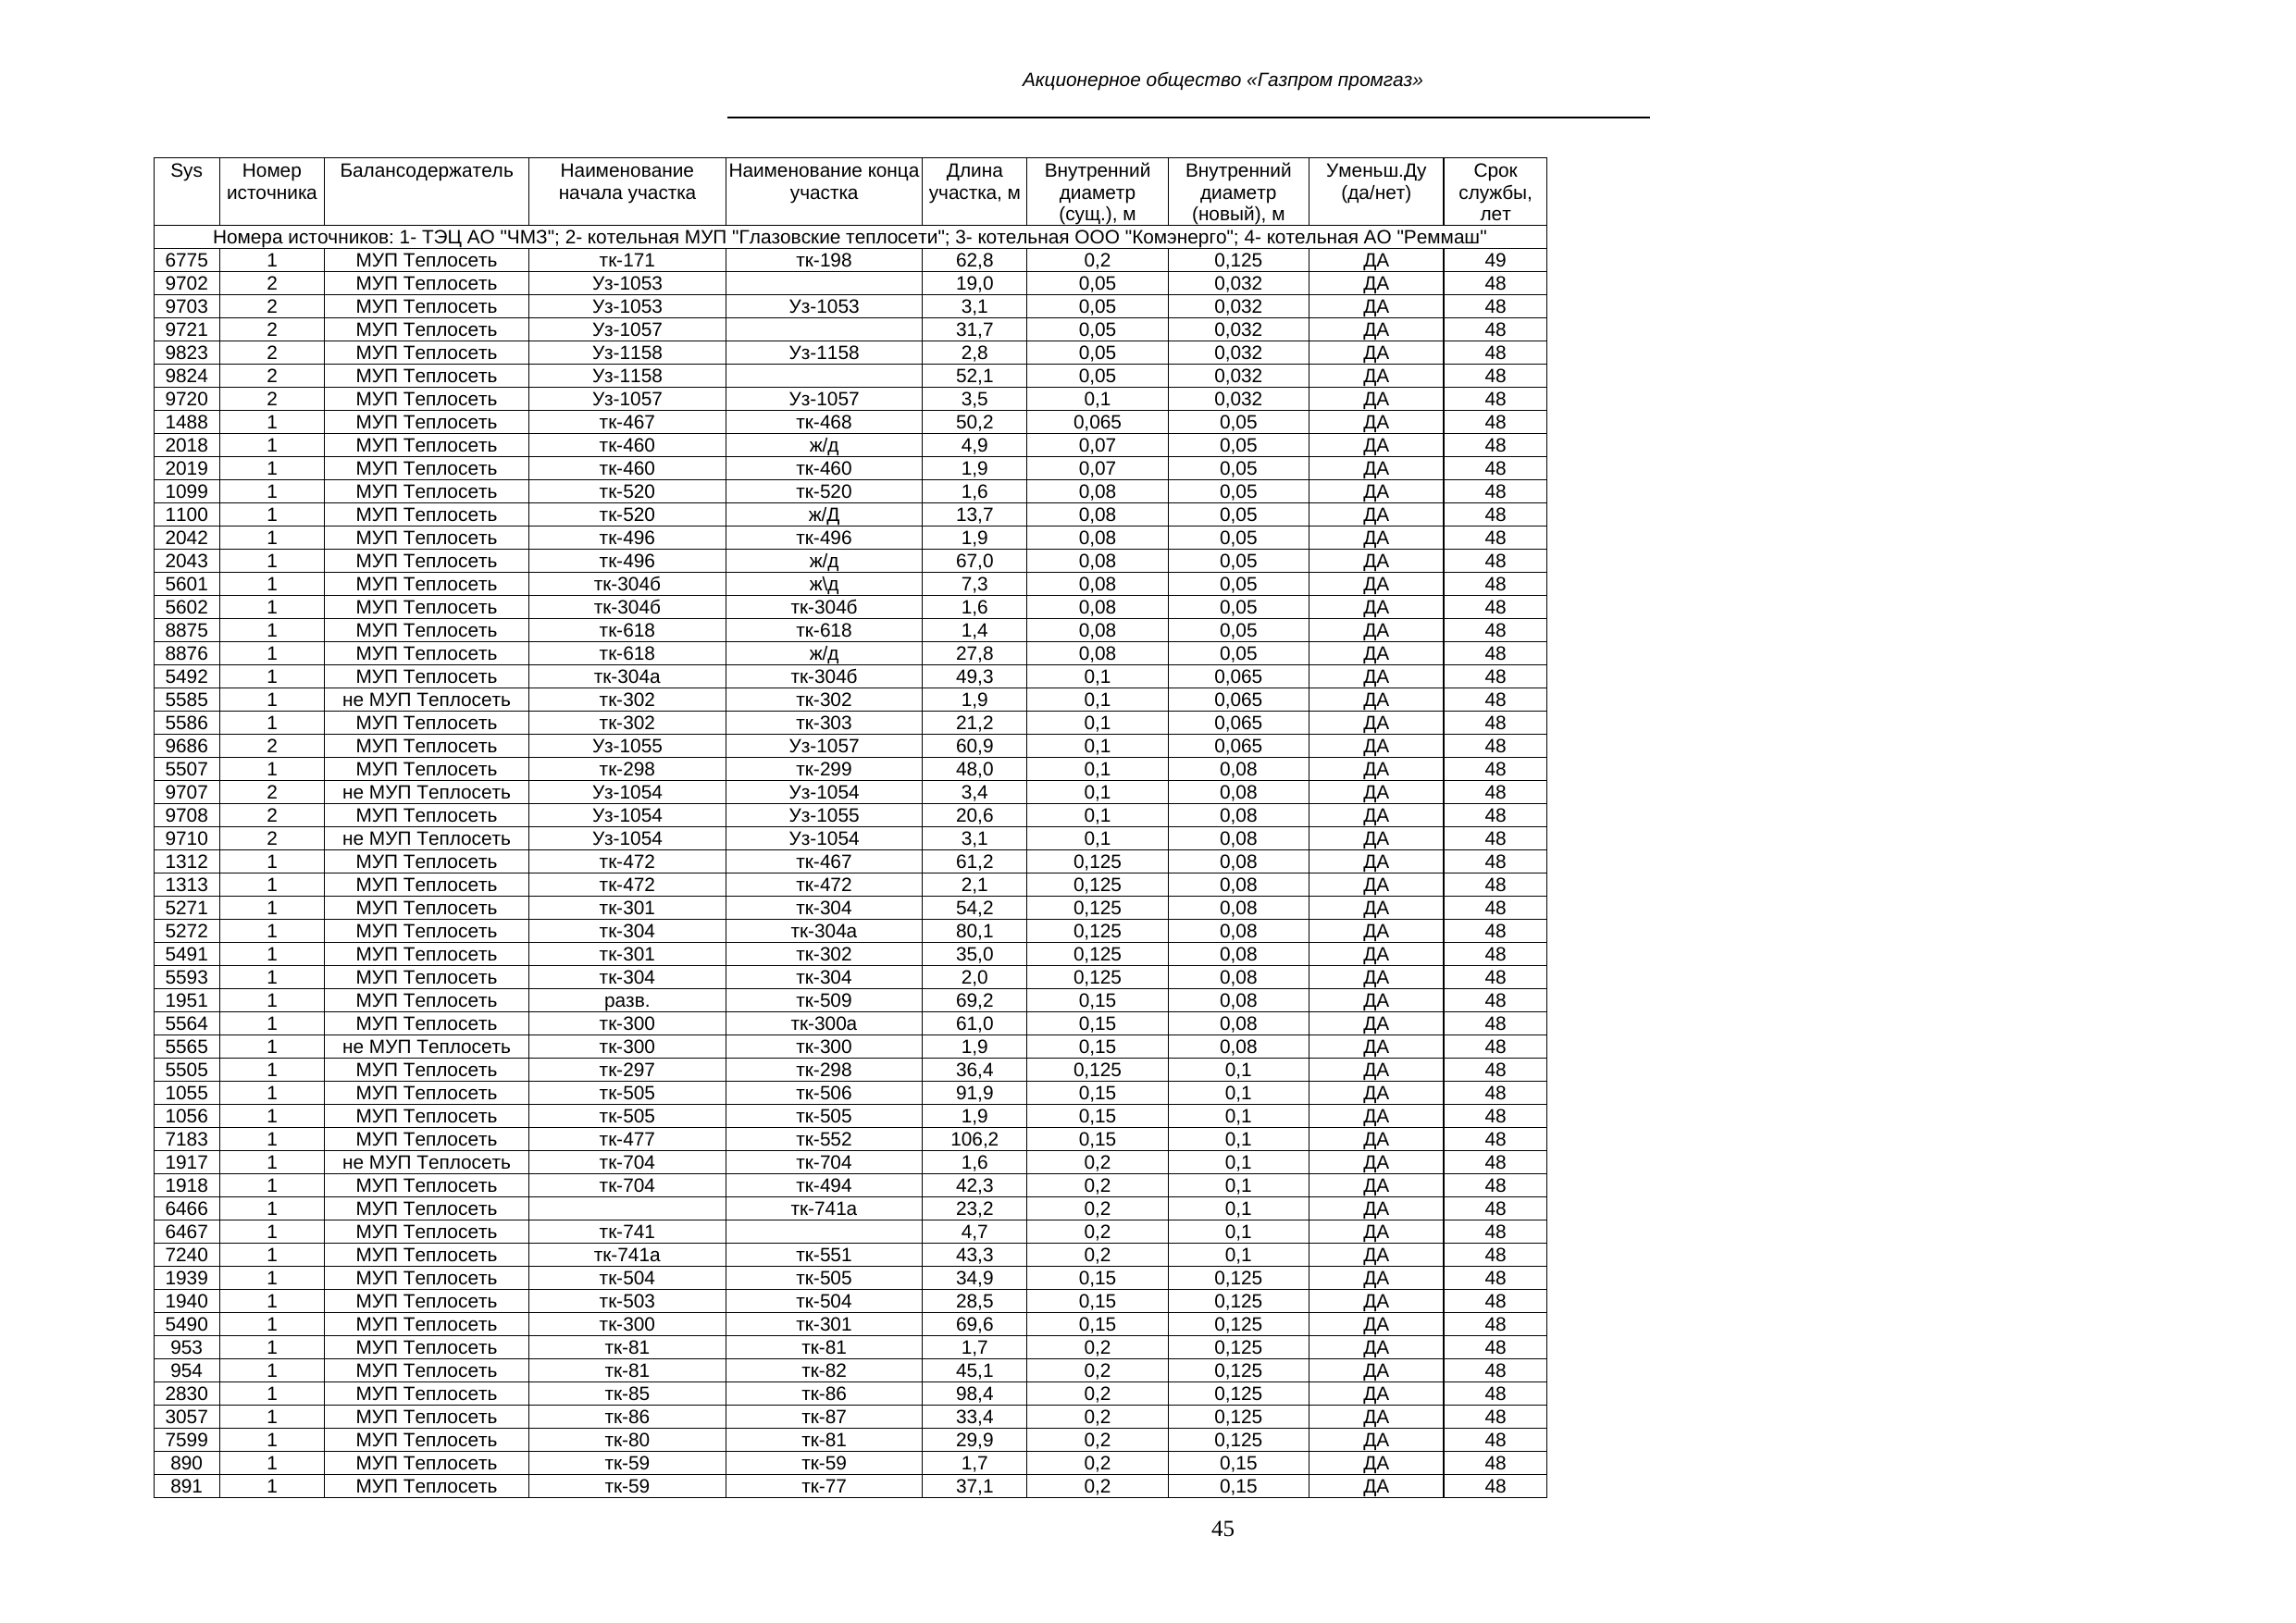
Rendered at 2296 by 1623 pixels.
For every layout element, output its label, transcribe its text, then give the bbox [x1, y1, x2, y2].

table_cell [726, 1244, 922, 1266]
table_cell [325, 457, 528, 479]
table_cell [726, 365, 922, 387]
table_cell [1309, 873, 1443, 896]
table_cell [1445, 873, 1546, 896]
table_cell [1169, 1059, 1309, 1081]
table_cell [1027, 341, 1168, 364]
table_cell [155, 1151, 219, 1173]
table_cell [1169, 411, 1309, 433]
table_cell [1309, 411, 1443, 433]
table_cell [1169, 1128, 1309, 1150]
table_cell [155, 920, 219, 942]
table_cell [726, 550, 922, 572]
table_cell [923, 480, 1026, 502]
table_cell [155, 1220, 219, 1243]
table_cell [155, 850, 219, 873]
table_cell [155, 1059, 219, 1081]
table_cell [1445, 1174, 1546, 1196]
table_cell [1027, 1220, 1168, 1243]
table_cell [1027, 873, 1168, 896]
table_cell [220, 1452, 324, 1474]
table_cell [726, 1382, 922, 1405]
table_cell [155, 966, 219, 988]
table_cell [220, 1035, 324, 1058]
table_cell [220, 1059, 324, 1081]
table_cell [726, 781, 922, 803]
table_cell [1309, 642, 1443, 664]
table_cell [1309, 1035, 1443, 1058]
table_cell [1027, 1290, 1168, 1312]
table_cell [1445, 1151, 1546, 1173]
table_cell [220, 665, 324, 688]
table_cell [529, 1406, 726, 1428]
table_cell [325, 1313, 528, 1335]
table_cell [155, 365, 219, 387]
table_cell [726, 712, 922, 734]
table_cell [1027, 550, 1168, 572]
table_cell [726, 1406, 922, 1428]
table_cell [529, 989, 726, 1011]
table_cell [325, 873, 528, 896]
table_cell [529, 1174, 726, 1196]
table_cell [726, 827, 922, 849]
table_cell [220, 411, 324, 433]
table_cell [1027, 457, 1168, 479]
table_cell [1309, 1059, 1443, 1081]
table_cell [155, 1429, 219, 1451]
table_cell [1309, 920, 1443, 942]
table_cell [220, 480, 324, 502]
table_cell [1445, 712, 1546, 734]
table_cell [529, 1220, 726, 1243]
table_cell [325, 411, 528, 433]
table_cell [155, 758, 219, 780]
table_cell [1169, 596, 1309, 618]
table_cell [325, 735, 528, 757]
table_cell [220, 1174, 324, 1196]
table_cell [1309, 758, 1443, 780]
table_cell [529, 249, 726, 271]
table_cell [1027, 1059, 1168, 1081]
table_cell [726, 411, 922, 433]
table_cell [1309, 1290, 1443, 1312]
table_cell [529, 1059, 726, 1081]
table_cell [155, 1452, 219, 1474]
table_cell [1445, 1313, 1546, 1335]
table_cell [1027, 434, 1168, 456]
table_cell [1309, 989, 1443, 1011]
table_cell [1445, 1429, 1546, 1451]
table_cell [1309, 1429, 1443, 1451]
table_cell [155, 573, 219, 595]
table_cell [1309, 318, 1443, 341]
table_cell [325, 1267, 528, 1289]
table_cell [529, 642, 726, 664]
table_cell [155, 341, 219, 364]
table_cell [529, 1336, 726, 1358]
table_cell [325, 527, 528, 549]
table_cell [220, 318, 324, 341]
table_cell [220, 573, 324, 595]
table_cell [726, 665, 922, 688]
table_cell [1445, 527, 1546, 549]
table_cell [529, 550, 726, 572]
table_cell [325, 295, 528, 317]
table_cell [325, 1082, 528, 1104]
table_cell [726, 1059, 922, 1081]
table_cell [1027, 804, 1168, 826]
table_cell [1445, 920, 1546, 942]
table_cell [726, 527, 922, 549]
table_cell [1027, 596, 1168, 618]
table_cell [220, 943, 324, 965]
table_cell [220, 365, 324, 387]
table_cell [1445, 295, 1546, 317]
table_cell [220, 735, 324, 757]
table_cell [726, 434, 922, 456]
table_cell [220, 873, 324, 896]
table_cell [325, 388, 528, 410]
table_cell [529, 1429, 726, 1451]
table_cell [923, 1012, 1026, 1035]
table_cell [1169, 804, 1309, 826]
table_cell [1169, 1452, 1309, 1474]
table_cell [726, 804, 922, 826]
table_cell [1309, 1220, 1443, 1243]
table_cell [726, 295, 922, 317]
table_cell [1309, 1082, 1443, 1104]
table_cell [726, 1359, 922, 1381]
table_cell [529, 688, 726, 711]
table_header Внутpенний диаметp (новый), м [1169, 158, 1309, 225]
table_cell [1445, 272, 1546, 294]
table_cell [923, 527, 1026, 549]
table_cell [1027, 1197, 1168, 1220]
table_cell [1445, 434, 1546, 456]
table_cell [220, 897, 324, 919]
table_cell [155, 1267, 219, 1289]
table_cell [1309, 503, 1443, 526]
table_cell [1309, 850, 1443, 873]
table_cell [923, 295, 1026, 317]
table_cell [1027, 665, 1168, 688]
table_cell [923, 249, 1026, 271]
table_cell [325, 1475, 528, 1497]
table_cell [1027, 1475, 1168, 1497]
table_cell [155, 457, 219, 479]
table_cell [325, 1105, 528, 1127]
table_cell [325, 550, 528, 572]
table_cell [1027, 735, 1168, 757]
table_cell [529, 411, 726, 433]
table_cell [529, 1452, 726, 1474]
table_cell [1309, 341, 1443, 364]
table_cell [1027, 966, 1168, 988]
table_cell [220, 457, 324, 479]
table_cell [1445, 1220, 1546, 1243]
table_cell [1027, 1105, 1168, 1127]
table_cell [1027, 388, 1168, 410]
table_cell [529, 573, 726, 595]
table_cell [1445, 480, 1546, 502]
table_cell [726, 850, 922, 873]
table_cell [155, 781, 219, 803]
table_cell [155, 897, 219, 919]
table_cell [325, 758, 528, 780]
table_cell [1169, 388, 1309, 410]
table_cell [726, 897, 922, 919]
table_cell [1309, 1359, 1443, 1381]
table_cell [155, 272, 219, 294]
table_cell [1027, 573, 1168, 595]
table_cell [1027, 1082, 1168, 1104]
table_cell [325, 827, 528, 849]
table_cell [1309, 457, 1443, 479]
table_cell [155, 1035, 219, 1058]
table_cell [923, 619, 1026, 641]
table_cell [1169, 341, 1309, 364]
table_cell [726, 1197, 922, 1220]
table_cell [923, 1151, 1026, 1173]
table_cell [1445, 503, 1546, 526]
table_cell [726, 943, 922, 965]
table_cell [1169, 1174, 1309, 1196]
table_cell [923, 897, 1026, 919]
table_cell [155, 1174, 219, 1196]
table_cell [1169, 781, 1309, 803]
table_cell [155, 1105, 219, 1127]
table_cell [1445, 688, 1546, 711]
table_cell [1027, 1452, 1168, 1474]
table_header Наименование конца участка [726, 158, 922, 225]
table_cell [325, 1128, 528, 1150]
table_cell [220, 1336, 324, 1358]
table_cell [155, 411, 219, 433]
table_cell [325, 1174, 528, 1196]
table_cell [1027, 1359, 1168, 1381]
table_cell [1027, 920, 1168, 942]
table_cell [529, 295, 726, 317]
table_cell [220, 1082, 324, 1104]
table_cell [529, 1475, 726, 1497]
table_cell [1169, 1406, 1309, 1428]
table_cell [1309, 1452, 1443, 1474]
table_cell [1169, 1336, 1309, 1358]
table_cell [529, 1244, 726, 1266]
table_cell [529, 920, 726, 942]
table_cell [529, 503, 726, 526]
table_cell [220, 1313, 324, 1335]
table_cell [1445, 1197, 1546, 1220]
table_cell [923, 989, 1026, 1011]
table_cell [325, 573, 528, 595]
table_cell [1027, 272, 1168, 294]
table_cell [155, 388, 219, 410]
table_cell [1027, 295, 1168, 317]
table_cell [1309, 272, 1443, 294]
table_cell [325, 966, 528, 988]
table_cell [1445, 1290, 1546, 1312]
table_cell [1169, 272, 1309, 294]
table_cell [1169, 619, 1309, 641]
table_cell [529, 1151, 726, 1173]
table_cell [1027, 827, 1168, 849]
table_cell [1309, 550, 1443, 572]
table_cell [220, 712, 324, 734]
table_header Уменьш.Ду (да/нет) [1309, 158, 1443, 225]
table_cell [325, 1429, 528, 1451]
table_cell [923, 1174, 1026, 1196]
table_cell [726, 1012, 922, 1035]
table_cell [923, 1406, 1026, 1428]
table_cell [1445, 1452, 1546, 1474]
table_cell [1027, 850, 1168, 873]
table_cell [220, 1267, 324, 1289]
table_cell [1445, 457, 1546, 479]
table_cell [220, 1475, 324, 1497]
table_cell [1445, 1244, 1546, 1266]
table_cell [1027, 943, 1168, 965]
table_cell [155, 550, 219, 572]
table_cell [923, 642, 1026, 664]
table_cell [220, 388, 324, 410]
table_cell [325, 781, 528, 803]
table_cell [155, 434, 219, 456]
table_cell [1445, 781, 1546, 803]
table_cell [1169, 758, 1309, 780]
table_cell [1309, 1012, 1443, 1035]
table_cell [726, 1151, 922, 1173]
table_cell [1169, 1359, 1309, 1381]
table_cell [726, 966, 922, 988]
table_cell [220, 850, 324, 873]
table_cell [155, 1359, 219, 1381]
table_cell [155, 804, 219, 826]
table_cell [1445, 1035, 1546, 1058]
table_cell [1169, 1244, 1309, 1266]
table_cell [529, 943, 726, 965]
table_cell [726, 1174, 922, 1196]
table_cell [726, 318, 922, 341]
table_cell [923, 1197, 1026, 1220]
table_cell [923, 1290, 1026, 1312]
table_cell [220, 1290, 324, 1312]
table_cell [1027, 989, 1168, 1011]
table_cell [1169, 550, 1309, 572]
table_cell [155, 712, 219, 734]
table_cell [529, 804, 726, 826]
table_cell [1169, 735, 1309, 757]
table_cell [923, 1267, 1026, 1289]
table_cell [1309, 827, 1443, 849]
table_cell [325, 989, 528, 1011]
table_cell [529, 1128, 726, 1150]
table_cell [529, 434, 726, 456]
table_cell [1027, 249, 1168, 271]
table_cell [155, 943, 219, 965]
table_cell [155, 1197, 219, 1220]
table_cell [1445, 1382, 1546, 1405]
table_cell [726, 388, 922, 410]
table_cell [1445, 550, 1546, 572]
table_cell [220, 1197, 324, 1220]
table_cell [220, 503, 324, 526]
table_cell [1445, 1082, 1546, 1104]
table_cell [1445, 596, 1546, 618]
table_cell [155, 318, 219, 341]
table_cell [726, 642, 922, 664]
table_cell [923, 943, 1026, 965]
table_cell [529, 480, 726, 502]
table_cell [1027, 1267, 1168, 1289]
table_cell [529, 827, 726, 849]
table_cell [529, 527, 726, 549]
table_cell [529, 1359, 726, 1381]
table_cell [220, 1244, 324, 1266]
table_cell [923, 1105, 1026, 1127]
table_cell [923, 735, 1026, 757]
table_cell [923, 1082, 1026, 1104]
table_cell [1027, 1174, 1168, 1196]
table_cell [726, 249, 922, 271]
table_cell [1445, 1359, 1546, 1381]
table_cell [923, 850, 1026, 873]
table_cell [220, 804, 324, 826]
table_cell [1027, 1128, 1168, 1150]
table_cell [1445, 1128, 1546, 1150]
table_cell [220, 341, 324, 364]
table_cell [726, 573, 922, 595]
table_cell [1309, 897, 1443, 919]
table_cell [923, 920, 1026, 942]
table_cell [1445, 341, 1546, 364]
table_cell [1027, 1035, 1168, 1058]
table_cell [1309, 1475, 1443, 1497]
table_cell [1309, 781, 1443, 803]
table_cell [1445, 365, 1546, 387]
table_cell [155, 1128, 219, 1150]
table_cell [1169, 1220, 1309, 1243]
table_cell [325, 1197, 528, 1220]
table_header Наименование начала участка [529, 158, 726, 225]
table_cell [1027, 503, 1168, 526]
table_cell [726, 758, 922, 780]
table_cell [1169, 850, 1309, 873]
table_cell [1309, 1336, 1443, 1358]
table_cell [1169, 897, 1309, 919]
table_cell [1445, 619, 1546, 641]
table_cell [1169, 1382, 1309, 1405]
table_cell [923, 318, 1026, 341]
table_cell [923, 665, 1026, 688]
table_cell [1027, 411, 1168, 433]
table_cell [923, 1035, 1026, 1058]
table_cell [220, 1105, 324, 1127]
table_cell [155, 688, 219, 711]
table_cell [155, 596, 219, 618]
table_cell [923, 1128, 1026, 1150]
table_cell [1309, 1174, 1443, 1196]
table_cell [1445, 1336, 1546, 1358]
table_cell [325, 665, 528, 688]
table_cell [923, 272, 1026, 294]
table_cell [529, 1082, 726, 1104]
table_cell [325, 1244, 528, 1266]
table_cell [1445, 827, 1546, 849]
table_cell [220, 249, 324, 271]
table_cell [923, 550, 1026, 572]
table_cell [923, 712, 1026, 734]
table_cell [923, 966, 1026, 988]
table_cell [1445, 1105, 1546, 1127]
table_header Внутpенний диаметp (сущ.), м [1027, 158, 1168, 225]
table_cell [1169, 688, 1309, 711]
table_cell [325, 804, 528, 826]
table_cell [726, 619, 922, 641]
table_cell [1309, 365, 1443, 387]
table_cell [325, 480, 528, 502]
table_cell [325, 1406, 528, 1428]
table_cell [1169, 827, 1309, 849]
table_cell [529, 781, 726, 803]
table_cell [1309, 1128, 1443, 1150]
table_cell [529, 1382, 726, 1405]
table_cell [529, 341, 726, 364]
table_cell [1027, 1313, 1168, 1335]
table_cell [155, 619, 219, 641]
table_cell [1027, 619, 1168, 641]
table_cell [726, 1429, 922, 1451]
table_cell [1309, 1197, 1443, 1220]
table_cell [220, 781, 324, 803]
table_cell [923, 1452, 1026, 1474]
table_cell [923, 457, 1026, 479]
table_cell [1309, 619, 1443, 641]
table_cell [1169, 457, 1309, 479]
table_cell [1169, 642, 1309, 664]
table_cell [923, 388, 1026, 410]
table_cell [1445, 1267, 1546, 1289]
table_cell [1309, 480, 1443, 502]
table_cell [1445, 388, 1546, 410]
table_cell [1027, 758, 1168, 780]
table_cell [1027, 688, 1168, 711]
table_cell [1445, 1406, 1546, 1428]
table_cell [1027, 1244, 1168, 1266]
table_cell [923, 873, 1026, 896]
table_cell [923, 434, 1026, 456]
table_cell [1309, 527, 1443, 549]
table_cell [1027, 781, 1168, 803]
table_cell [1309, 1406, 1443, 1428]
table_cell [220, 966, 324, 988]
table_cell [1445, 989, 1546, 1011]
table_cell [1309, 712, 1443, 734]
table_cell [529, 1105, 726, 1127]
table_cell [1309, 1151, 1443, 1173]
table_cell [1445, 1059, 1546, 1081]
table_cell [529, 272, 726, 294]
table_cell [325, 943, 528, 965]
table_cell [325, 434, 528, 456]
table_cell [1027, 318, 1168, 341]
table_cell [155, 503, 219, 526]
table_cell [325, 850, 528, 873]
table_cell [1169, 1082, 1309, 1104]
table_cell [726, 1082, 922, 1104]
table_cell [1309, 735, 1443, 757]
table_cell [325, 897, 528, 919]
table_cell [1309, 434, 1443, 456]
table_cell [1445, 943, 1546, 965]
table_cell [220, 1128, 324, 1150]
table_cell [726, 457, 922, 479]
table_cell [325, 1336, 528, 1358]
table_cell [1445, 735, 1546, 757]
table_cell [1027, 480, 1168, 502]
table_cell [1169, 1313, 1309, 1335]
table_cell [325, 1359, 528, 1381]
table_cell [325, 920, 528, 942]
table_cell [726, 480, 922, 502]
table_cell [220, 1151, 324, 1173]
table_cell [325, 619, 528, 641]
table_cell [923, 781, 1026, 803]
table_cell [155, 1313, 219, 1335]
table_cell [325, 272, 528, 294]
table_header Балансодержатель [325, 158, 528, 225]
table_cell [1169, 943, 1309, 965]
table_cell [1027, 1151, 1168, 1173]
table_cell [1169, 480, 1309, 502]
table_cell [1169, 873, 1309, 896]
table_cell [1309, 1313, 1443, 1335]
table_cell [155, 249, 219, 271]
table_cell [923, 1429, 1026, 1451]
table_header Срок службы, лет [1445, 158, 1546, 225]
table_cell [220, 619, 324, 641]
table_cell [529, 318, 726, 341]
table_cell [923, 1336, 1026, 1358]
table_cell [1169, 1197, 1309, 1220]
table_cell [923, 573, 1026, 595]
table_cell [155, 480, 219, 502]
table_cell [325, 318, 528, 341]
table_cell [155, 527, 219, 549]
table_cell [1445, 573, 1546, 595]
table_header Длина участка, м [923, 158, 1026, 225]
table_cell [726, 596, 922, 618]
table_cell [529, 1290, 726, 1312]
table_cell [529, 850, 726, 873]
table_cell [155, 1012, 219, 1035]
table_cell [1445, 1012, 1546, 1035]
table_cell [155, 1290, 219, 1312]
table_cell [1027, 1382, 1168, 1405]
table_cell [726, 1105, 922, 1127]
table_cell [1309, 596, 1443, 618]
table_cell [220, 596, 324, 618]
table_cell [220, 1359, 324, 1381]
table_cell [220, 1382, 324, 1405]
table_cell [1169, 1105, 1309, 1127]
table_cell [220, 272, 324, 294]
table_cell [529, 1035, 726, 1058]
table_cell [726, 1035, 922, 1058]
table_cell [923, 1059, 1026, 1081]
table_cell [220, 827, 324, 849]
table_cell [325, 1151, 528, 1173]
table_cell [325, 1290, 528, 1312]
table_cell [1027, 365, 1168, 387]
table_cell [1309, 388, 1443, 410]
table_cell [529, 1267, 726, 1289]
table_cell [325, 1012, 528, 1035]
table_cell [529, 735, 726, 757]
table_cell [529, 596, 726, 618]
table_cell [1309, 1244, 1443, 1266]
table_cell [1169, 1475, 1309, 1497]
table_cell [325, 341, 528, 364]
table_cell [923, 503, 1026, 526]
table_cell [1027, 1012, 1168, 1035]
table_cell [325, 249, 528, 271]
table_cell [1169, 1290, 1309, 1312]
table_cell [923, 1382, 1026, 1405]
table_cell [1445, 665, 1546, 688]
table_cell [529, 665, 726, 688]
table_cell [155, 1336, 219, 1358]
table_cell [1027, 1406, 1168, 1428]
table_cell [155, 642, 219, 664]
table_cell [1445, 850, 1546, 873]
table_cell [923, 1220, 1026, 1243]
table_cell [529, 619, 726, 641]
table_cell Номера источников: 1- ТЭЦ АО "ЧМЗ"; 2- котельная МУП "Глазовские теплосети"; 3- котельная ООО "Комэнерго"; 4- котельная АО "Реммаш" [155, 226, 1546, 248]
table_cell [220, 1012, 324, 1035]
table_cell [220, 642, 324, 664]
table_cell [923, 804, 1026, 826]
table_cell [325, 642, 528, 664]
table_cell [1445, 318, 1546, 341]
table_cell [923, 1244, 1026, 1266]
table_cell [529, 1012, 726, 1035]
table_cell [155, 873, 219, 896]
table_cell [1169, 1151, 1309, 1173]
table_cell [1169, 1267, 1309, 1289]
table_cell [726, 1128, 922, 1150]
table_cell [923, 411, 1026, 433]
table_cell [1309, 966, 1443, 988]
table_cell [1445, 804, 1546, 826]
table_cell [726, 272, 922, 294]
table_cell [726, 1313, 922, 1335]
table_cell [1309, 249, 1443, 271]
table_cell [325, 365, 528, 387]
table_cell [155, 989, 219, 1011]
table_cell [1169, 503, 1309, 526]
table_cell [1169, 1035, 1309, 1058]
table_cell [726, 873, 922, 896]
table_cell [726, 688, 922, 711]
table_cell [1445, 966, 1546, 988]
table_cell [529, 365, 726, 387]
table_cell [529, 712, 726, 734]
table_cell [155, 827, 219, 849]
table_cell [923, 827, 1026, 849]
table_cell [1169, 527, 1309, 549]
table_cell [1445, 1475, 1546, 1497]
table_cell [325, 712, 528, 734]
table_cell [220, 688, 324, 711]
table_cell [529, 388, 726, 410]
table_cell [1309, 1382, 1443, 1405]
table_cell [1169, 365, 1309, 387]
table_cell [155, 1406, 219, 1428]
table_header Номер источника [220, 158, 324, 225]
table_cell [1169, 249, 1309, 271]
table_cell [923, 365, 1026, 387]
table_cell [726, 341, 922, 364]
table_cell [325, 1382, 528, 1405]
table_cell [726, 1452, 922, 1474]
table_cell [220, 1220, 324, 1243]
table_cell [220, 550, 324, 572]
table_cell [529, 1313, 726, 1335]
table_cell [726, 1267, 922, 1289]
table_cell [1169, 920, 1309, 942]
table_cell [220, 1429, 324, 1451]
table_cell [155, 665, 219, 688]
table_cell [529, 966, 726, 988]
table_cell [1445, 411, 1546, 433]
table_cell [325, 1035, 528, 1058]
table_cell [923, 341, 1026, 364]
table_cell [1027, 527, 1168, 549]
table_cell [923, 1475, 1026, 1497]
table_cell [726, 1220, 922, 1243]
table_header Sys [155, 158, 219, 225]
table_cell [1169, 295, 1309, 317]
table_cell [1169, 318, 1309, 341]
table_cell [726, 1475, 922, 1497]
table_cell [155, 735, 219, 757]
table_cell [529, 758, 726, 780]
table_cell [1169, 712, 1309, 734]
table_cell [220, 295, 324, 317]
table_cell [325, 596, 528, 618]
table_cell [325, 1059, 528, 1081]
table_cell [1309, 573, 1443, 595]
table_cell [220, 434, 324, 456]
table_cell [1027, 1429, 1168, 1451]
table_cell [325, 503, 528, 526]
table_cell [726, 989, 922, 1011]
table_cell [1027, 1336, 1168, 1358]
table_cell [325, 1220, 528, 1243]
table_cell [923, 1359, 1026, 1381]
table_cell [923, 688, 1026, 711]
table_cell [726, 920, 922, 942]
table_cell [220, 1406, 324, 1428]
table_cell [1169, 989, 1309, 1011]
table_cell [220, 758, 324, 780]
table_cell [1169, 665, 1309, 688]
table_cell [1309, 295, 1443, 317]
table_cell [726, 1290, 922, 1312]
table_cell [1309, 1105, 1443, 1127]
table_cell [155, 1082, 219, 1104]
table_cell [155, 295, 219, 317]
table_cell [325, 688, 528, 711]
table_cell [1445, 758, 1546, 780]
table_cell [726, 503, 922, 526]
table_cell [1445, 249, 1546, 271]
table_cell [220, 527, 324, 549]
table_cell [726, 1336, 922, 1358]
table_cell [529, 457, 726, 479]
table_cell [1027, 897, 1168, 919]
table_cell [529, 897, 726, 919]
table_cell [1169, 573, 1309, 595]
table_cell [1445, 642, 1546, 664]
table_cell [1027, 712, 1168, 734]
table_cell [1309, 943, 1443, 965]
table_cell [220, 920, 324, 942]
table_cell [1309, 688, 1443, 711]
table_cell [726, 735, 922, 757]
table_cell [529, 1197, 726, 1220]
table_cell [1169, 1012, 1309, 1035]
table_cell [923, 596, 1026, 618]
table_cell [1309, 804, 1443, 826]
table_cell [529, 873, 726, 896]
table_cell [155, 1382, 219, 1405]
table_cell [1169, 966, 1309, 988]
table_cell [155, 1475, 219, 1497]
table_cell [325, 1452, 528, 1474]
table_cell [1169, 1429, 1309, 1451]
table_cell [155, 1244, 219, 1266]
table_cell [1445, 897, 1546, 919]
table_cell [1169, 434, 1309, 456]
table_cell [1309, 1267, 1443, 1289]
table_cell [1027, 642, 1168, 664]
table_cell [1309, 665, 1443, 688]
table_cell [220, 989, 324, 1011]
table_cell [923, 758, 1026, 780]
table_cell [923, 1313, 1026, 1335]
